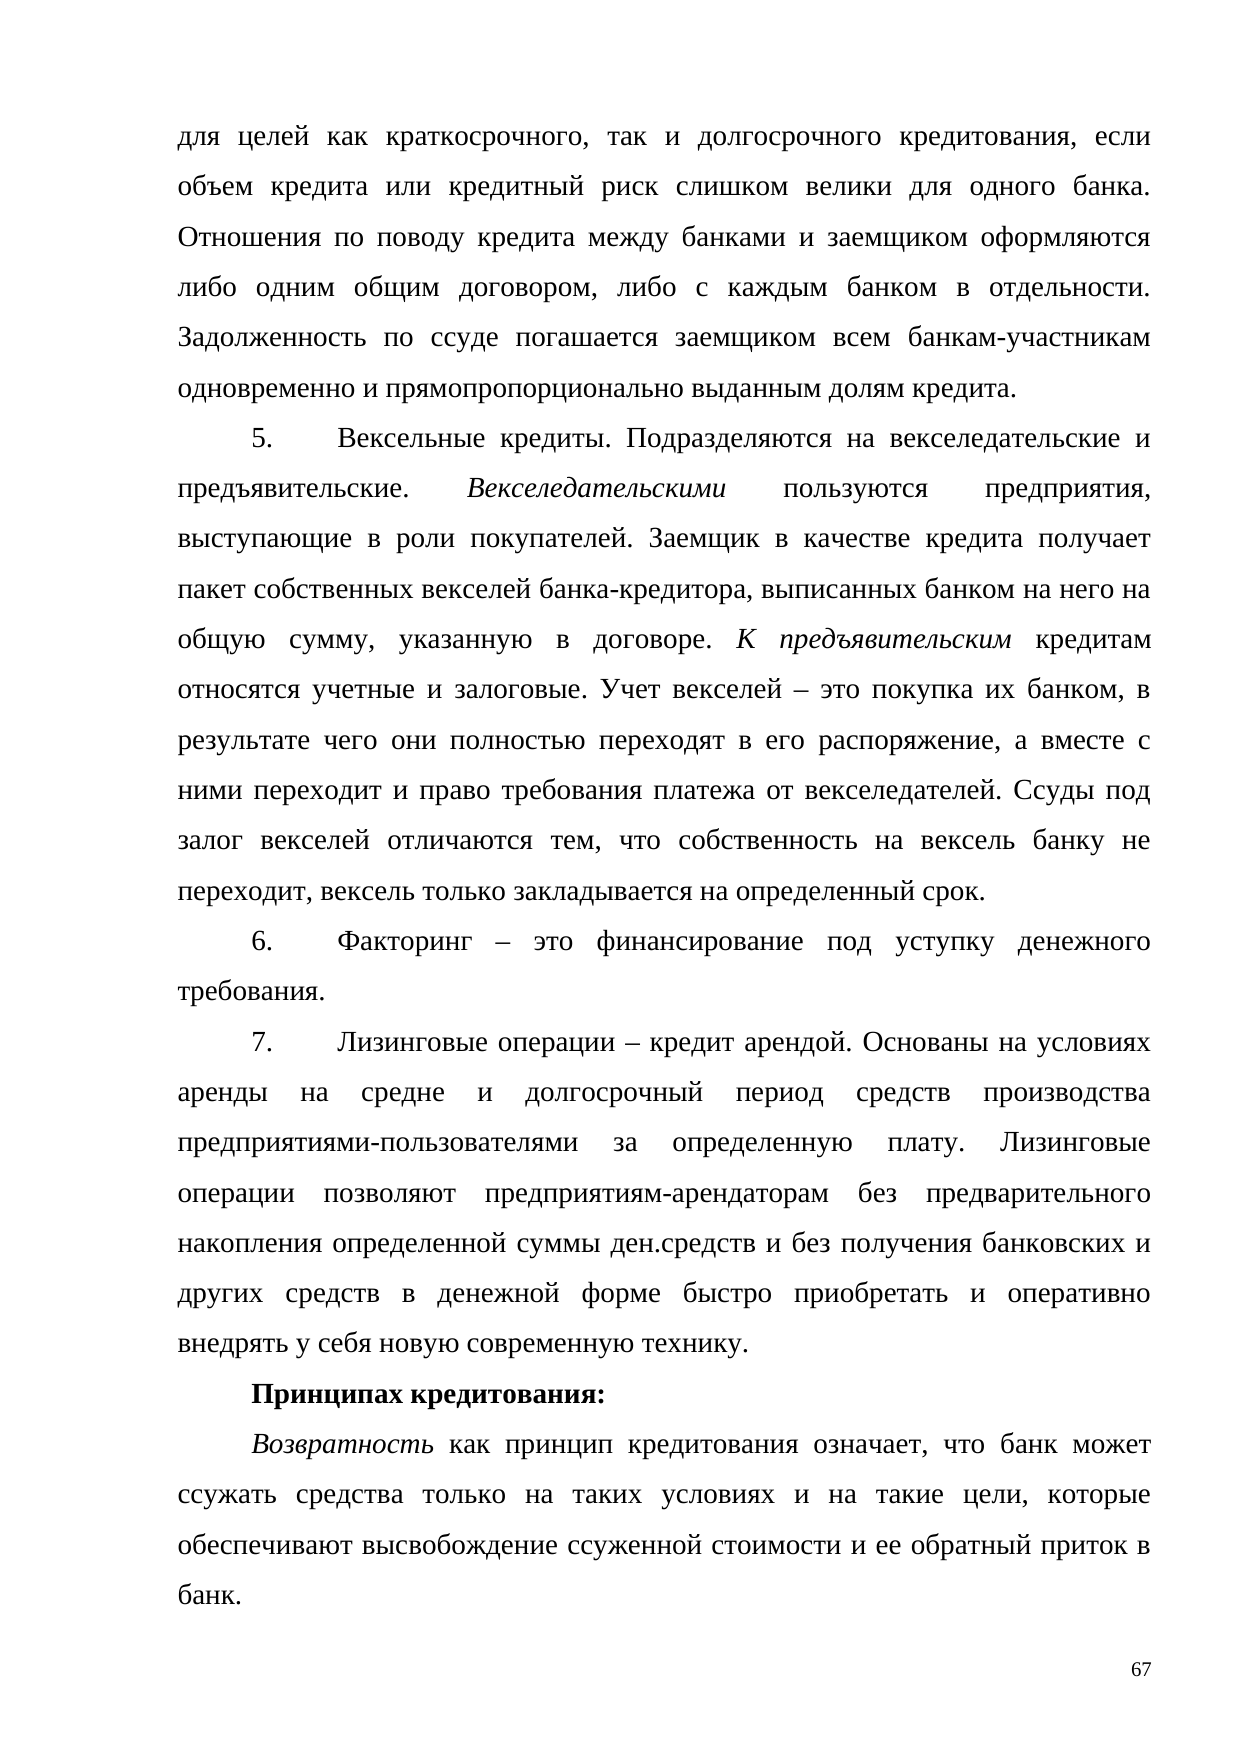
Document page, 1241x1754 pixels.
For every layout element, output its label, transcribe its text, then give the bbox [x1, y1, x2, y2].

text Принципах кредитования: [177, 1376, 1152, 1409]
list Факторинг – это финансирование под уступку денежного требования. [177, 923, 1152, 1007]
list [177, 118, 1152, 403]
text Возвратность как принцип кредитования означает, что банк может ссужать средства только на таких условиях и на такие цели, которые обеспечивают высвобождение ссуженной стоимости и ее обратный приток в банк. [177, 1426, 1152, 1611]
list Вексельные кредиты. Подразделяются на векселедательские и предъявительские. Векселедательскими пользуются предприятия, выступающие в роли покупателей. Заемщик в качестве кредита получает пакет собственных векселей банка-кредитора, выписанных банком на него на общую сумму, указанную в договоре. К предъявительским кредитам относятся учетные и залоговые. Учет векселей – это покупка их банком, в результате чего они полностью переходят в его распоряжение, а вместе с ними переходит и право требования платежа от векселедателей. Ссуды под залог векселей отличаются тем, что собственность на вексель банку не переходит, вексель только закладывается на определенный срок. [177, 420, 1152, 906]
list Лизинговые операции – кредит арендой. Основаны на условиях аренды на средне и долгосрочный период средств производства предприятиями-пользователями за определенную плату. Лизинговые операции позволяют предприятиям-арендаторам без предварительного накопления определенной суммы ден.средств и без получения банковских и других средств в денежной форме быстро приобретать и оперативно внедрять у себя новую современную технику. [177, 1024, 1152, 1359]
